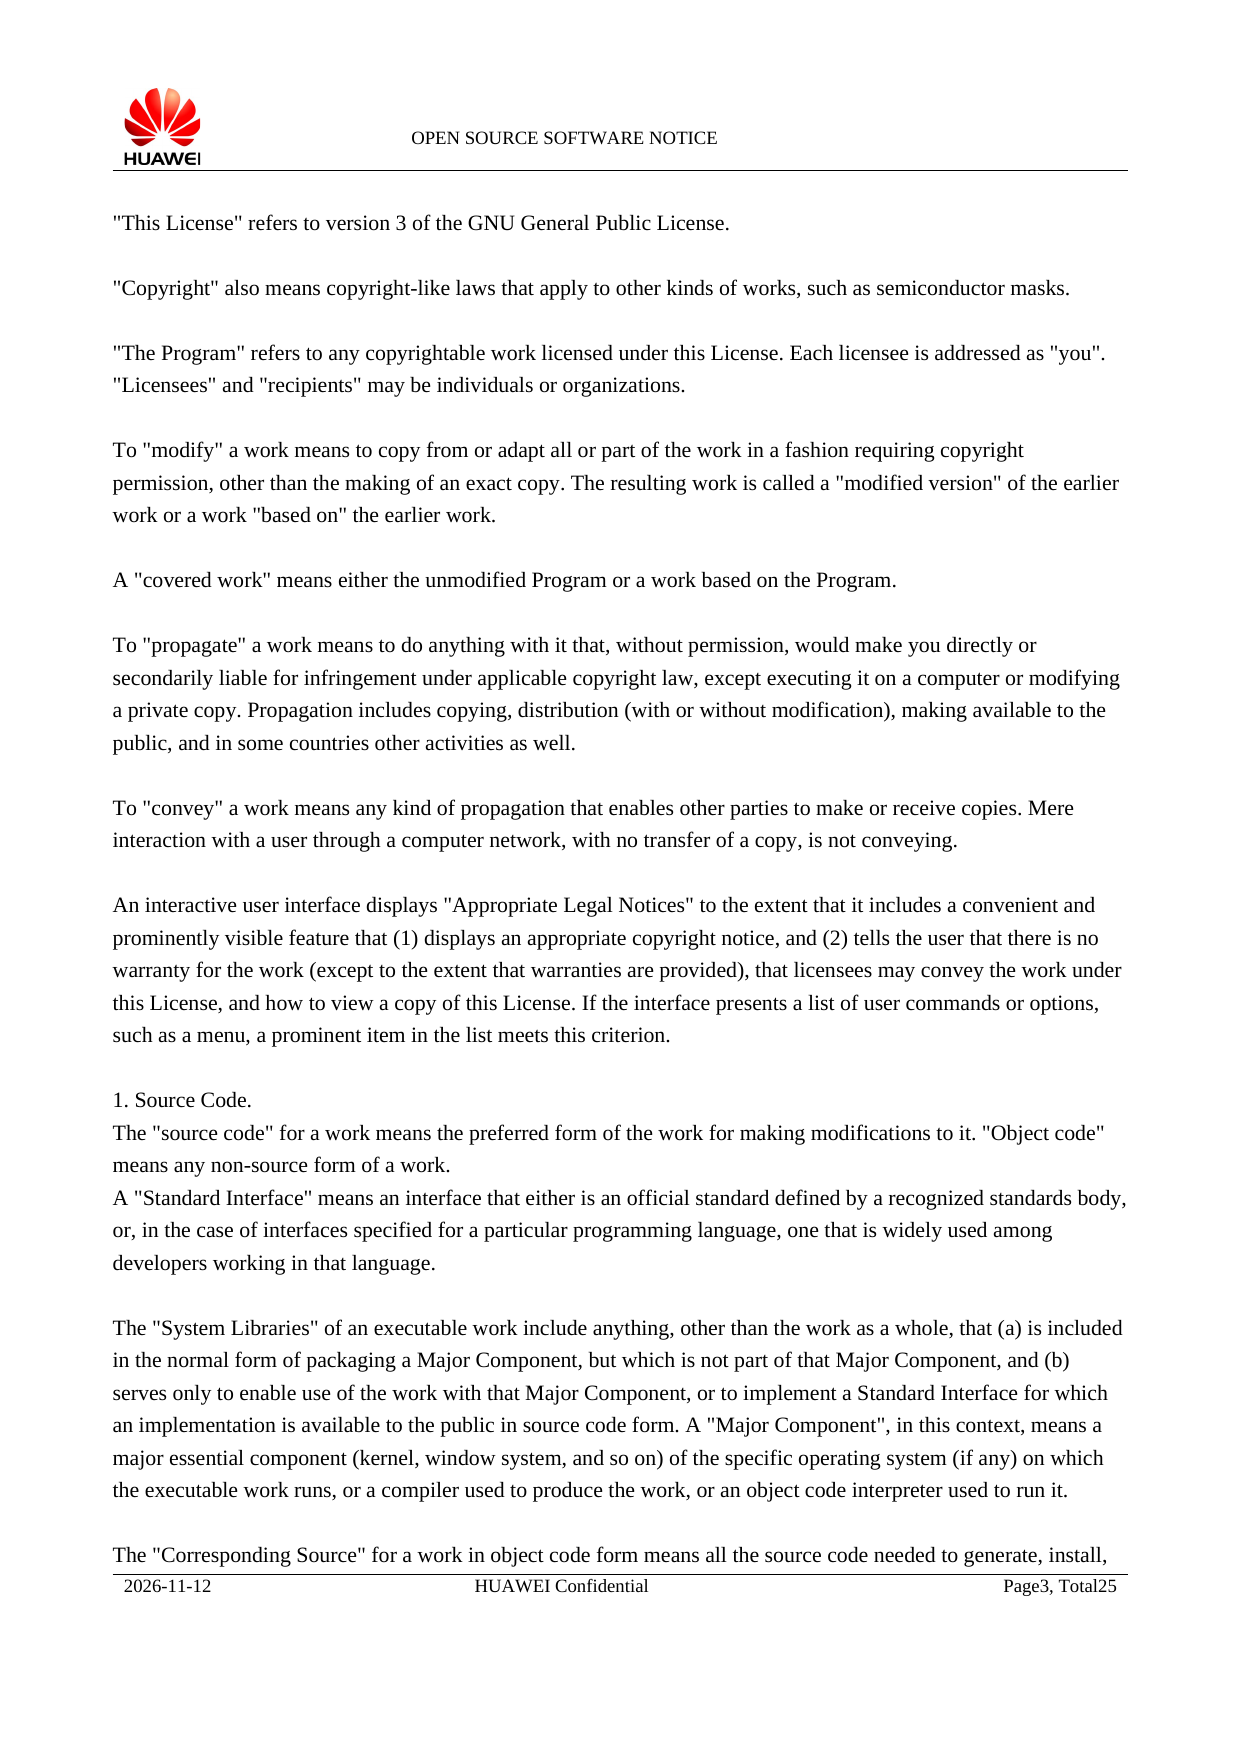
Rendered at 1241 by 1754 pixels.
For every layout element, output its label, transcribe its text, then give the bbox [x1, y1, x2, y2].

picture [124, 88, 201, 165]
